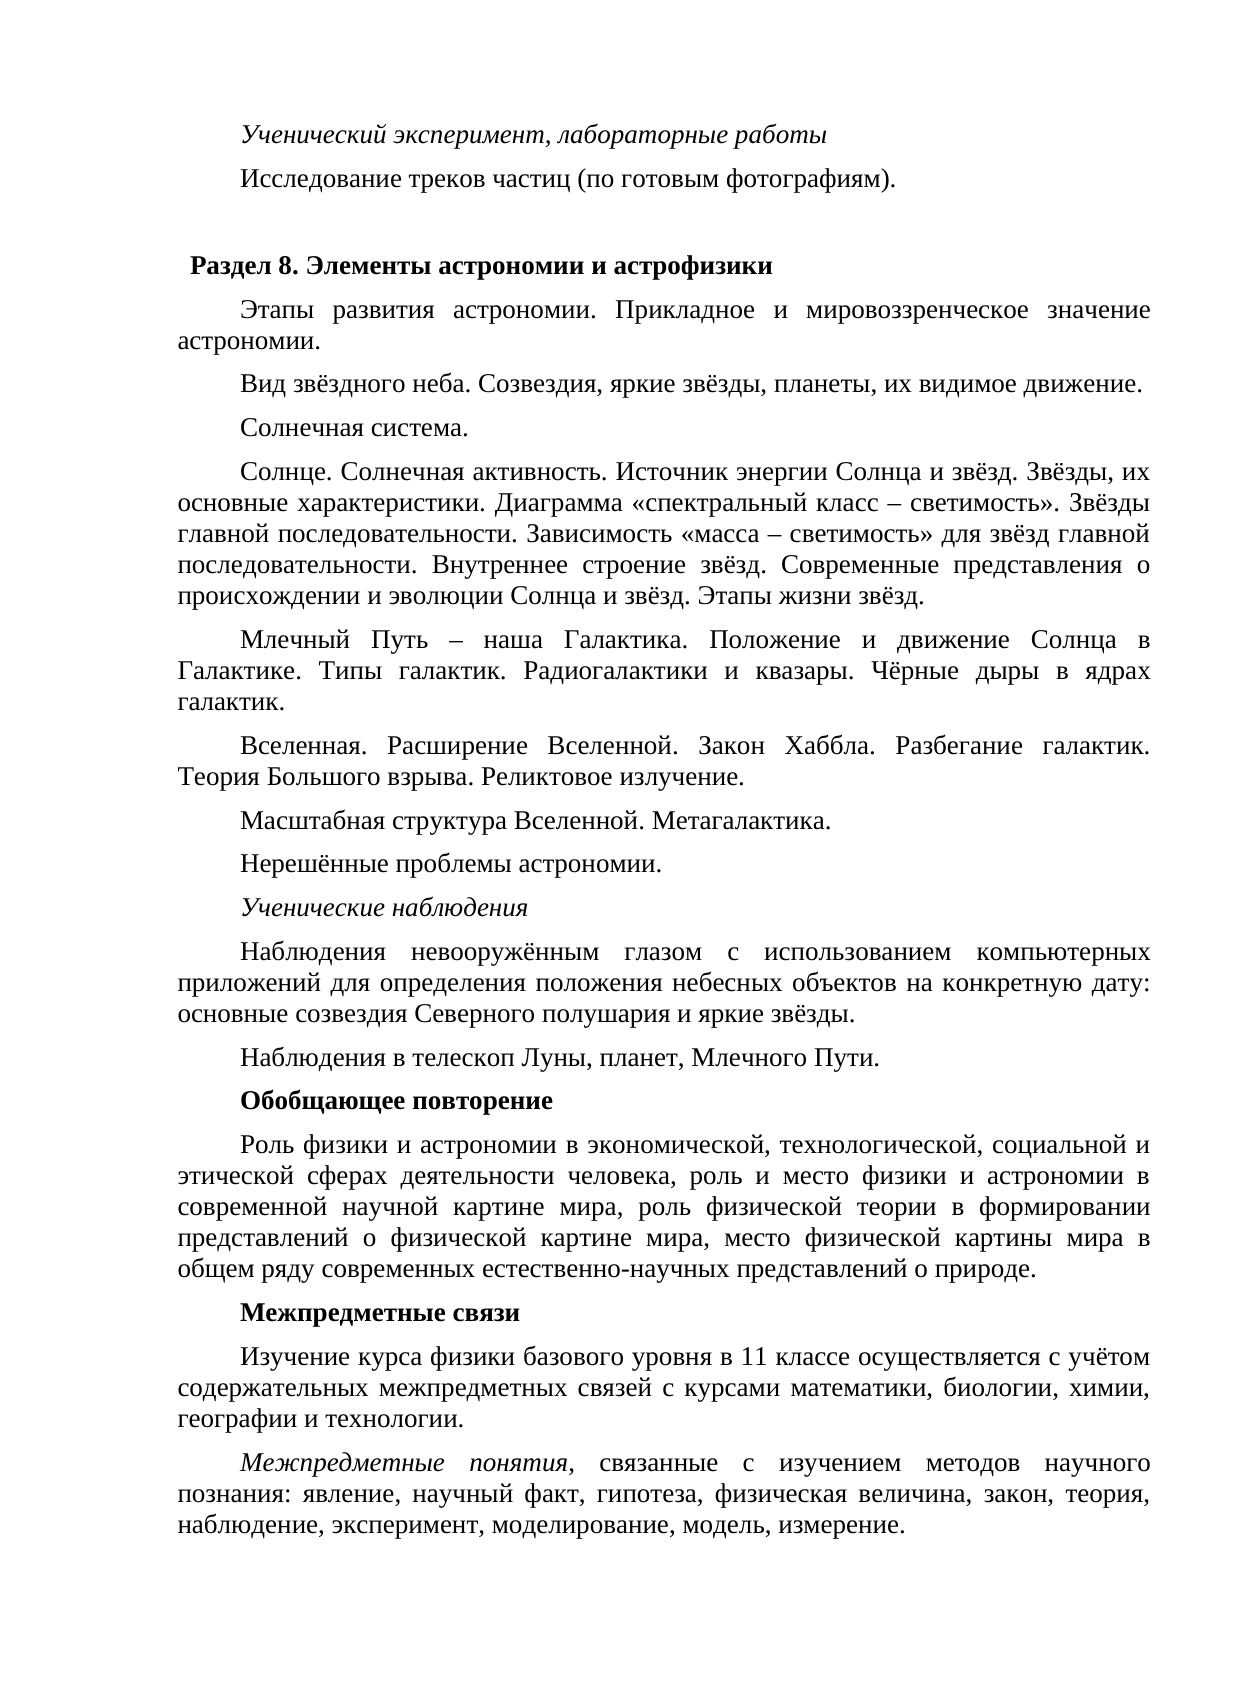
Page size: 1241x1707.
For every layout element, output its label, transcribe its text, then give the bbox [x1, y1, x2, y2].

text Раздел 8. Элементы астрономии и астрофизики [190, 249, 1152, 280]
text Солнечная система. [177, 411, 1152, 442]
text Ученические наблюдения [177, 891, 1152, 922]
text Наблюдения в телескоп Луны, планет, Млечного Пути. [177, 1041, 1152, 1072]
text Масштабная структура Вселенной. Метагалактика. [177, 804, 1152, 835]
text Млечный Путь – наша Галактика. Положение и движение Солнца в Галактике. Типы галактик. Радиогалактики и квазары. Чёрные дыры в ядрах галактик. [177, 623, 1152, 716]
text Межпредметные связи [177, 1296, 1152, 1327]
text Межпредметные понятия, связанные с изучением методов научного познания: явление, научный факт, гипотеза, физическая величина, закон, теория, наблюдение, эксперимент, моделирование, модель, измерение. [177, 1446, 1152, 1539]
text Солнце. Солнечная активность. Источник энергии Солнца и звёзд. Звёзды, их основные характеристики. Диаграмма «спектральный класс – светимость». Звёзды главной последовательности. Зависимость «масса – светимость» для звёзд главной последовательности. Внутреннее строение звёзд. Современные представления о происхождении и эволюции Солнца и звёзд. Этапы жизни звёзд. [177, 455, 1152, 611]
text Ученический эксперимент, лабораторные работы [177, 118, 1152, 149]
text Нерешённые проблемы астрономии. [177, 847, 1152, 878]
text Наблюдения невооружённым глазом с использованием компьютерных приложений для определения положения небесных объектов на конкретную дату: основные созвездия Северного полушария и яркие звёзды. [177, 935, 1152, 1028]
text Этапы развития астрономии. Прикладное и мировоззренческое значение астрономии. [177, 293, 1152, 355]
text Исследование треков частиц (по готовым фотографиям). [177, 162, 1152, 193]
text Обобщающее повторение [177, 1084, 1152, 1115]
text Вселенная. Расширение Вселенной. Закон Хаббла. Разбегание галактик. Теория Большого взрыва. Реликтовое излучение. [177, 729, 1152, 791]
text Вид звёздного неба. Созвездия, яркие звёзды, планеты, их видимое движение. [177, 367, 1152, 399]
text Роль физики и астрономии в экономической, технологической, социальной и этической сферах деятельности человека, роль и место физики и астрономии в современной научной картине мира, роль физической теории в формировании представлений о физической картине мира, место физической картины мира в общем ряду современных естественно-научных представлений о природе. [177, 1128, 1152, 1284]
text Изучение курса физики базового уровня в 11 классе осуществляется с учётом содержательных межпредметных связей с курсами математики, биологии, химии, географии и технологии. [177, 1340, 1152, 1433]
